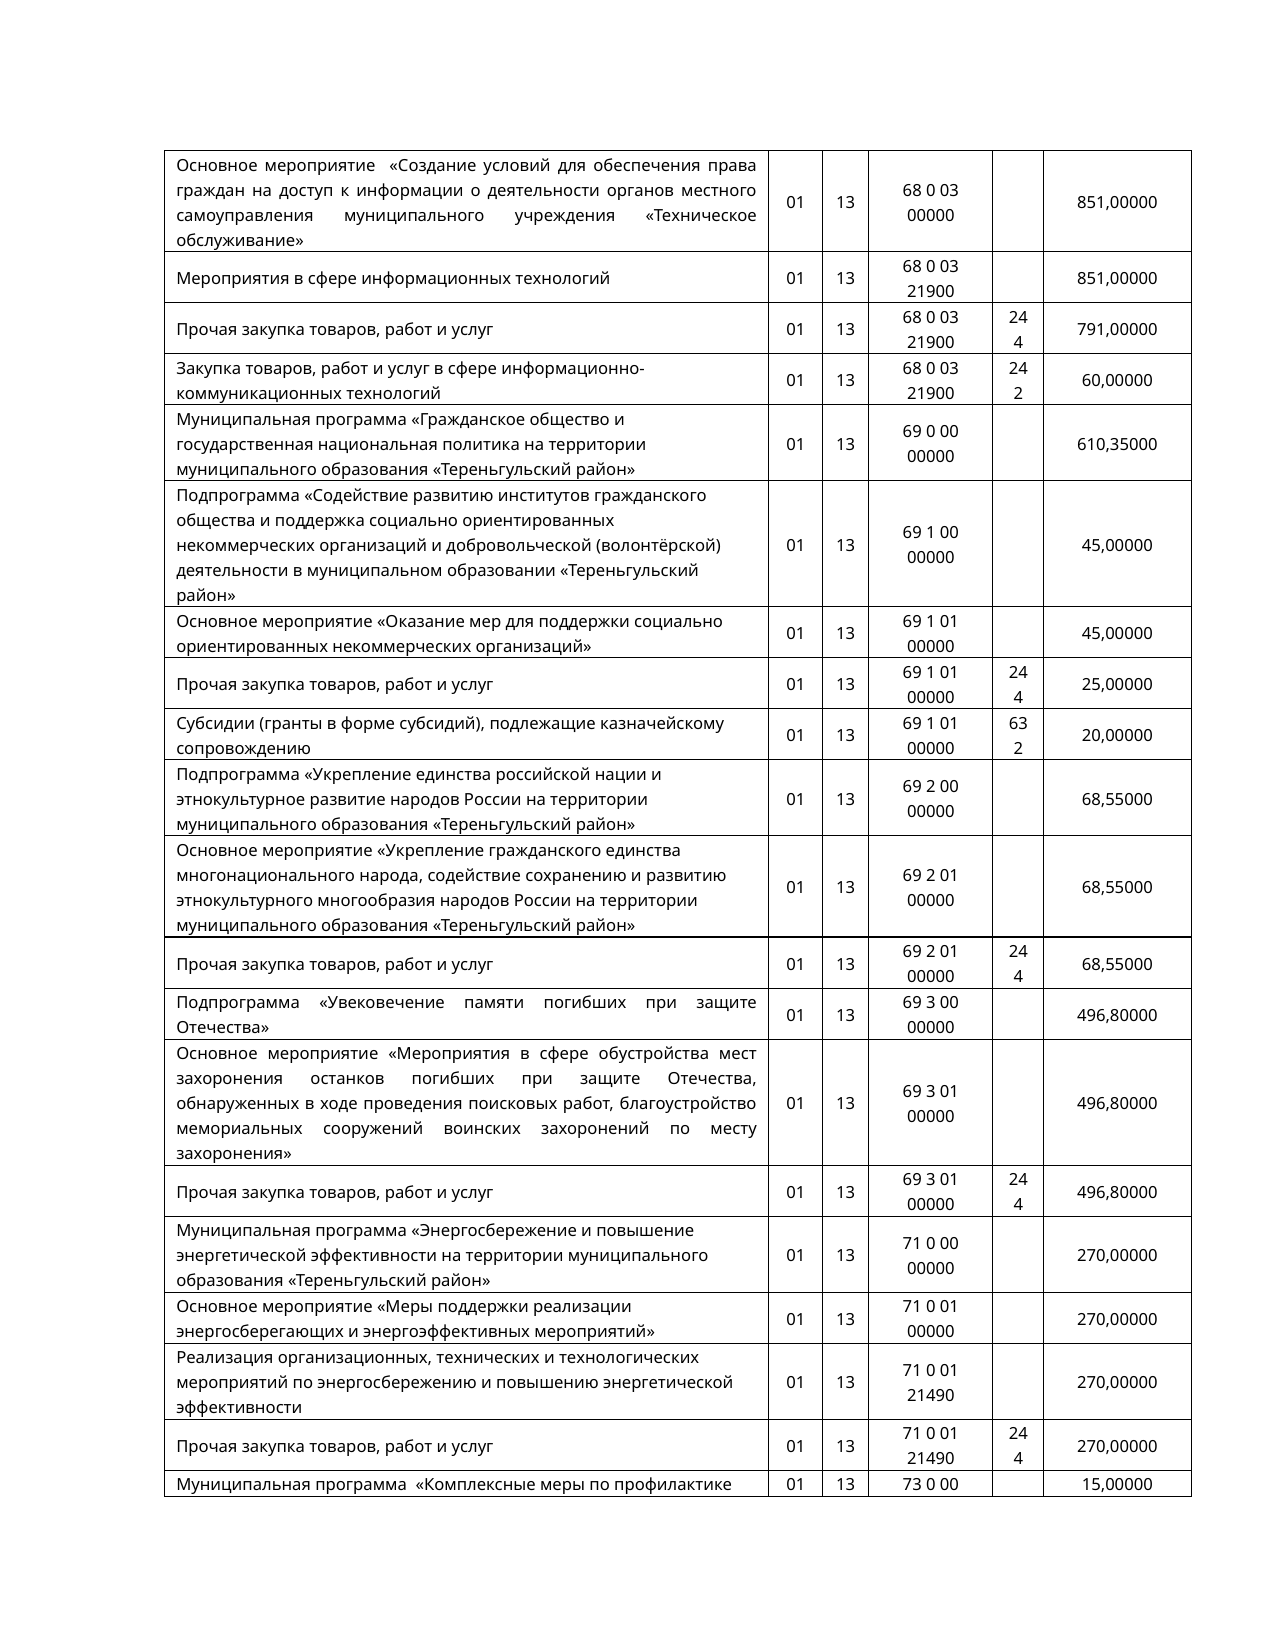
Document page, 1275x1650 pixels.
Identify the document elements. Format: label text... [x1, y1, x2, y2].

table_cell [993, 1344, 1043, 1419]
table_cell 632 [993, 709, 1043, 759]
table_cell 69 3 01 00000 [869, 1166, 992, 1216]
table_cell 69 2 01 00000 [869, 938, 992, 987]
table_cell 69 3 00 00000 [869, 989, 992, 1038]
table_cell 13 [823, 836, 868, 936]
table_cell Подпрограмма «Укрепление единства российской нации и этнокультурное развитие народов России на территории муниципального образования «Тереньгульский район» [165, 760, 768, 835]
table_cell 01 [769, 989, 822, 1038]
table_cell 01 [769, 760, 822, 835]
table_cell 01 [769, 1217, 822, 1292]
table_cell 13 [823, 303, 868, 353]
table_cell 01 [769, 658, 822, 708]
table_cell Прочая закупка товаров, работ и услуг [165, 658, 768, 708]
table_cell 244 [993, 303, 1043, 353]
table_cell 242 [993, 354, 1043, 404]
table_cell 270,00000 [1044, 1217, 1191, 1292]
table_cell 71 0 01 00000 [869, 1293, 992, 1343]
table_cell 13 [823, 760, 868, 835]
table_cell 01 [769, 709, 822, 759]
table_cell Основное мероприятие «Оказание мер для поддержки социально ориентированных некоммерческих организаций» [165, 607, 768, 657]
table_cell 01 [769, 252, 822, 302]
table_cell 270,00000 [1044, 1293, 1191, 1343]
table_cell 244 [993, 1166, 1043, 1216]
table_cell 244 [993, 1420, 1043, 1470]
table_cell 244 [993, 938, 1043, 987]
table_cell 68,55000 [1044, 836, 1191, 936]
table_cell [993, 481, 1043, 606]
table_cell 71 0 00 00000 [869, 1217, 992, 1292]
table_cell 13 [823, 354, 868, 404]
table_cell [993, 989, 1043, 1038]
table_cell 69 3 01 00000 [869, 1040, 992, 1164]
table_cell 01 [769, 1344, 822, 1419]
table_cell 69 0 00 00000 [869, 405, 992, 480]
table_cell 13 [823, 1344, 868, 1419]
table_cell 496,80000 [1044, 1166, 1191, 1216]
table_cell 13 [823, 658, 868, 708]
table_cell 610,35000 [1044, 405, 1191, 480]
table_cell 15,00000 [1044, 1471, 1191, 1496]
table_cell [993, 151, 1043, 251]
table_cell 71 0 01 21490 [869, 1420, 992, 1470]
table_cell [993, 405, 1043, 480]
table_cell 68,55000 [1044, 938, 1191, 987]
table_cell 01 [769, 1040, 822, 1164]
table_cell 01 [769, 607, 822, 657]
table_cell Основное мероприятие «Создание условий для обеспечения права граждан на доступ к информации о деятельности органов местного самоуправления муниципального учреждения «Техническое обслуживание» [165, 151, 768, 251]
table_cell 68 0 03 00000 [869, 151, 992, 251]
table_cell Основное мероприятие «Укрепление гражданского единства многонационального народа, содействие сохранению и развитию этнокультурного многообразия народов России на территории муниципального образования «Тереньгульский район» [165, 836, 768, 936]
table_cell 13 [823, 1293, 868, 1343]
table_cell Основное мероприятие «Меры поддержки реализации энергосберегающих и энергоэффективных мероприятий» [165, 1293, 768, 1343]
table_cell 01 [769, 1166, 822, 1216]
table_cell 01 [769, 836, 822, 936]
table_cell Подпрограмма «Увековечение памяти погибших при защите Отечества» [165, 989, 768, 1038]
table_cell 20,00000 [1044, 709, 1191, 759]
table_cell Реализация организационных, технических и технологических мероприятий по энергосбережению и повышению энергетической эффективности [165, 1344, 768, 1419]
table_cell 68 0 03 21900 [869, 354, 992, 404]
table_cell Муниципальная программа «Энергосбережение и повышение энергетической эффективности на территории муниципального образования «Тереньгульский район» [165, 1217, 768, 1292]
table_cell 68,55000 [1044, 760, 1191, 835]
table_cell [993, 607, 1043, 657]
table_cell 13 [823, 151, 868, 251]
table_cell 244 [993, 658, 1043, 708]
table_cell 01 [769, 354, 822, 404]
table_cell [993, 252, 1043, 302]
table_cell Подпрограмма «Содействие развитию институтов гражданского общества и поддержка социально ориентированных некоммерческих организаций и добровольческой (волонтёрской) деятельности в муниципальном образовании «Тереньгульский район» [165, 481, 768, 606]
table_cell [993, 836, 1043, 936]
table_cell 13 [823, 1420, 868, 1470]
table_cell 01 [769, 303, 822, 353]
table_cell 68 0 03 21900 [869, 252, 992, 302]
table_cell 496,80000 [1044, 1040, 1191, 1164]
table_cell 01 [769, 151, 822, 251]
table_cell 01 [769, 1471, 822, 1496]
table_cell Мероприятия в сфере информационных технологий [165, 252, 768, 302]
table_cell 270,00000 [1044, 1420, 1191, 1470]
table_cell 13 [823, 1166, 868, 1216]
table_cell 69 2 01 00000 [869, 836, 992, 936]
table_cell 69 2 00 00000 [869, 760, 992, 835]
table_cell [993, 1471, 1043, 1496]
table_cell 13 [823, 709, 868, 759]
table_cell 01 [769, 938, 822, 987]
table_cell 496,80000 [1044, 989, 1191, 1038]
table_cell 13 [823, 607, 868, 657]
table_cell 69 1 01 00000 [869, 658, 992, 708]
table_cell 68 0 03 21900 [869, 303, 992, 353]
table_cell 13 [823, 405, 868, 480]
table_cell 45,00000 [1044, 607, 1191, 657]
table_cell 13 [823, 1040, 868, 1164]
table_cell [993, 1293, 1043, 1343]
table_cell 69 1 01 00000 [869, 709, 992, 759]
table_cell 60,00000 [1044, 354, 1191, 404]
table_cell [993, 1217, 1043, 1292]
table_cell Прочая закупка товаров, работ и услуг [165, 1420, 768, 1470]
table_cell 13 [823, 252, 868, 302]
table_cell Основное мероприятие «Мероприятия в сфере обустройства мест захоронения останков погибших при защите Отечества, обнаруженных в ходе проведения поисковых работ, благоустройство мемориальных сооружений воинских захоронений по месту захоронения» [165, 1040, 768, 1164]
table_cell 270,00000 [1044, 1344, 1191, 1419]
table_cell Муниципальная программа «Гражданское общество и государственная национальная политика на территории муниципального образования «Тереньгульский район» [165, 405, 768, 480]
table_cell 01 [769, 1293, 822, 1343]
table_cell [993, 1040, 1043, 1164]
table_cell 851,00000 [1044, 151, 1191, 251]
table_cell Прочая закупка товаров, работ и услуг [165, 938, 768, 987]
table_cell 13 [823, 481, 868, 606]
table_cell 25,00000 [1044, 658, 1191, 708]
table_cell 45,00000 [1044, 481, 1191, 606]
table_cell 69 1 01 00000 [869, 607, 992, 657]
table_cell 791,00000 [1044, 303, 1191, 353]
table_cell Прочая закупка товаров, работ и услуг [165, 303, 768, 353]
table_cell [165, 1471, 768, 1496]
table_cell 73 0 00 00000 [869, 1471, 992, 1496]
table_cell 01 [769, 1420, 822, 1470]
table_cell Прочая закупка товаров, работ и услуг [165, 1166, 768, 1216]
table_cell 01 [769, 481, 822, 606]
table_cell [993, 760, 1043, 835]
table_cell 13 [823, 1471, 868, 1496]
table_cell 13 [823, 1217, 868, 1292]
table_cell 13 [823, 938, 868, 987]
table_cell 69 1 00 00000 [869, 481, 992, 606]
table_cell 13 [823, 989, 868, 1038]
table_cell 01 [769, 405, 822, 480]
table_cell 851,00000 [1044, 252, 1191, 302]
table_cell Субсидии (гранты в форме субсидий), подлежащие казначейскому сопровождению [165, 709, 768, 759]
table_cell 71 0 01 21490 [869, 1344, 992, 1419]
table_cell Закупка товаров, работ и услуг в сфере информационно-коммуникационных технологий [165, 354, 768, 404]
